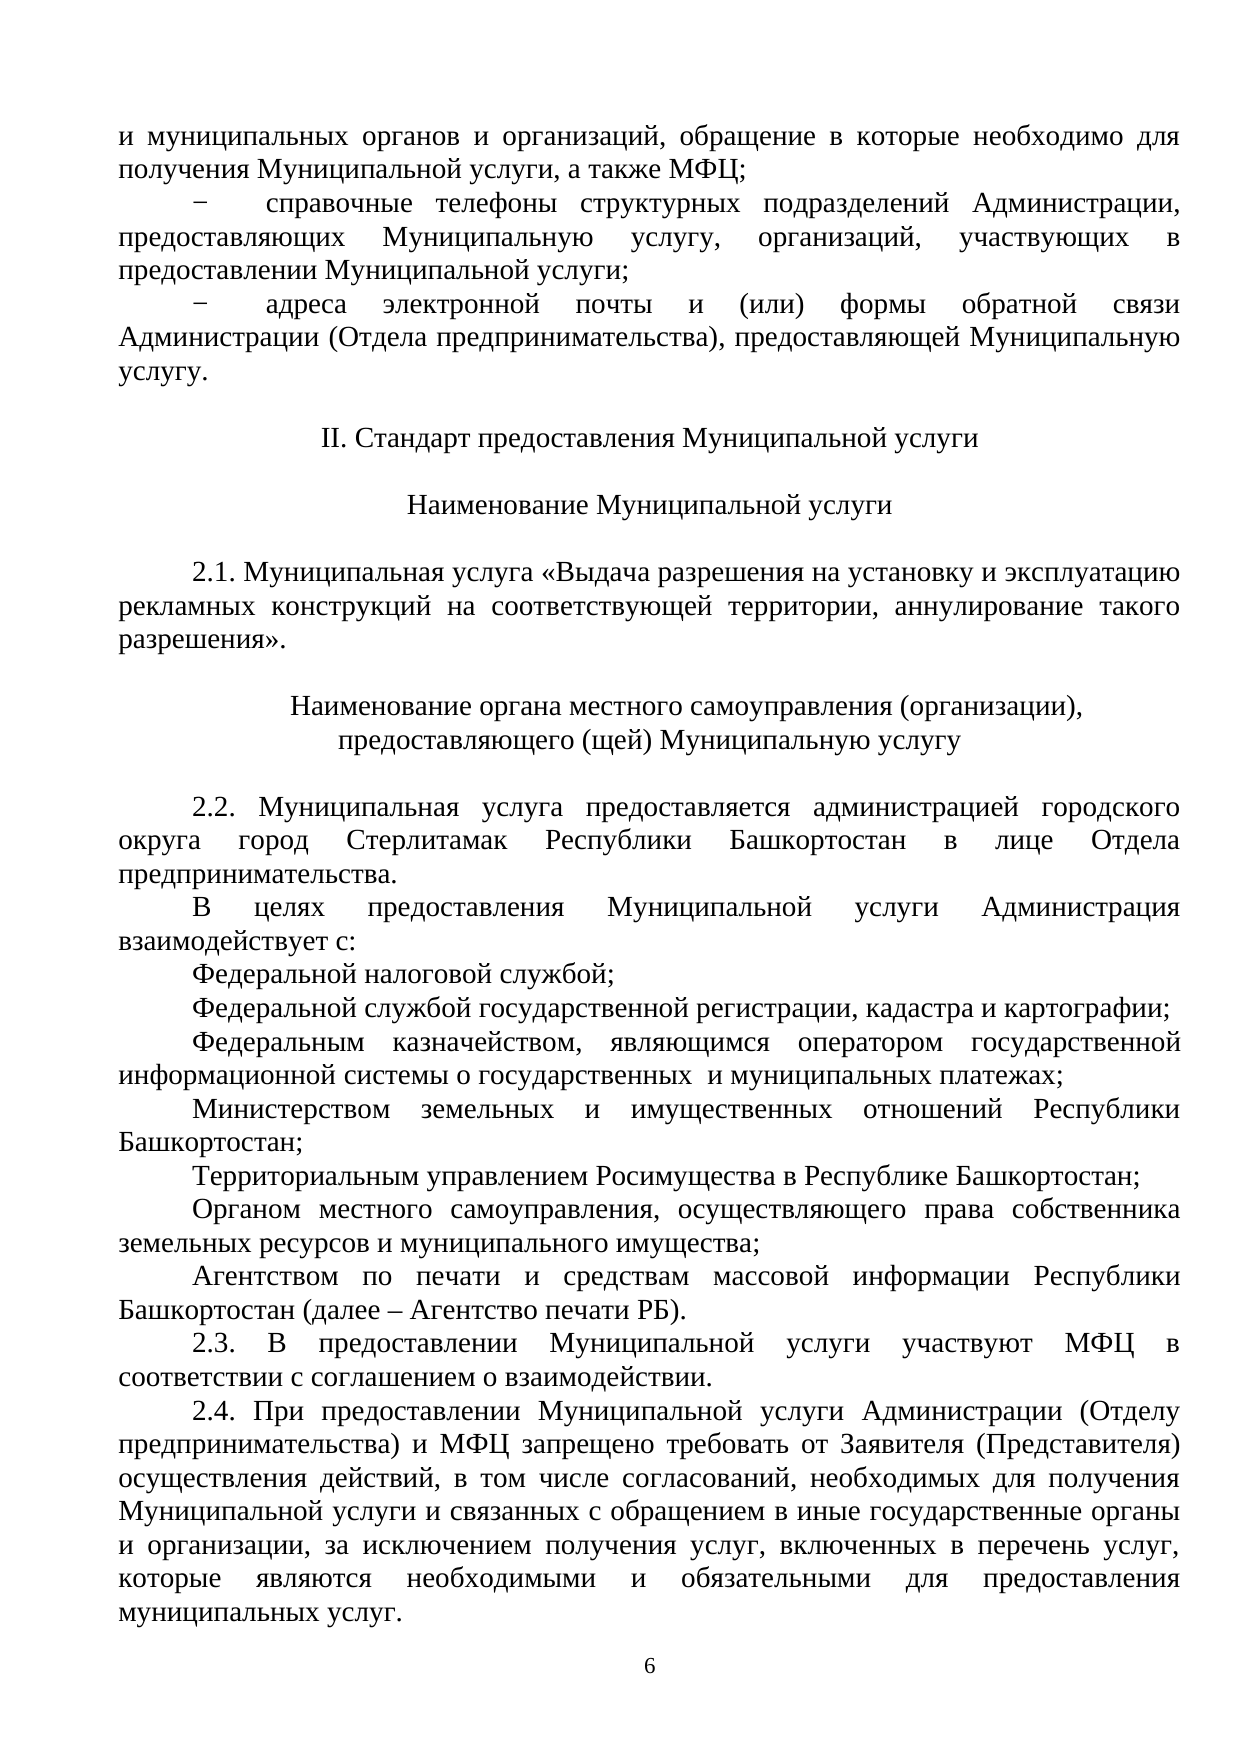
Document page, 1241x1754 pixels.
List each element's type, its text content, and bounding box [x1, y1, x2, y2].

text II. Стандарт предоставления Муниципальной услуги [118, 420, 1181, 453]
text − справочные телефоны структурных подразделений Администрации, предоставляющих Муниципальную услугу, организаций, участвующих в предоставлении Муниципальной услуги; [118, 185, 1181, 286]
text 2.3. В предоставлении Муниципальной услуги участвуют МФЦ в соответствии с соглашением о взаимодействии. [118, 1326, 1181, 1393]
text Наименование органа местного самоуправления (организации), предоставляющего (щей) Муниципальную услугу [118, 688, 1181, 755]
text Наименование Муниципальной услуги [118, 487, 1181, 521]
text Агентством по печати и средствам массовой информации Республики Башкортостан (далее ‒ Агентство печати РБ). [118, 1258, 1181, 1326]
text Федеральным казначейством, являющимся оператором государственной информационной системы о государственных и муниципальных платежах; [118, 1024, 1181, 1091]
text − адреса электронной почты и (или) формы обратной связи Администрации (Отдела предпринимательства), предоставляющей Муниципальную услугу. [118, 286, 1181, 386]
text Федеральной налоговой службой; [118, 957, 1181, 990]
text 2.1. Муниципальная услуга «Выдача разрешения на установку и эксплуатацию рекламных конструкций на соответствующей территории, аннулирование такого разрешения». [118, 554, 1181, 655]
text 2.4. При предоставлении Муниципальной услуги Администрации (Отделу предпринимательства) и МФЦ запрещено требовать от Заявителя (Представителя) осуществления действий, в том числе согласований, необходимых для получения Муниципальной услуги и связанных с обращением в иные государственные органы и организации, за исключением получения услуг, включенных в перечень услуг, которые являются необходимыми и обязательными для предоставления муниципальных услуг. [118, 1393, 1181, 1627]
text Территориальным управлением Росимущества в Республике Башкортостан; [118, 1158, 1181, 1191]
text Министерством земельных и имущественных отношений Республики Башкортостан; [118, 1091, 1181, 1158]
text Органом местного самоуправления, осуществляющего права собственника земельных ресурсов и муниципального имущества; [118, 1191, 1181, 1258]
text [118, 118, 1181, 185]
text Федеральной службой государственной регистрации, кадастра и картографии; [118, 990, 1181, 1024]
text В целях предоставления Муниципальной услуги Администрация взаимодействует с: [118, 889, 1181, 957]
text 2.2. Муниципальная услуга предоставляется администрацией городского округа город Стерлитамак Республики Башкортостан в лице Отдела предпринимательства. [118, 789, 1181, 889]
